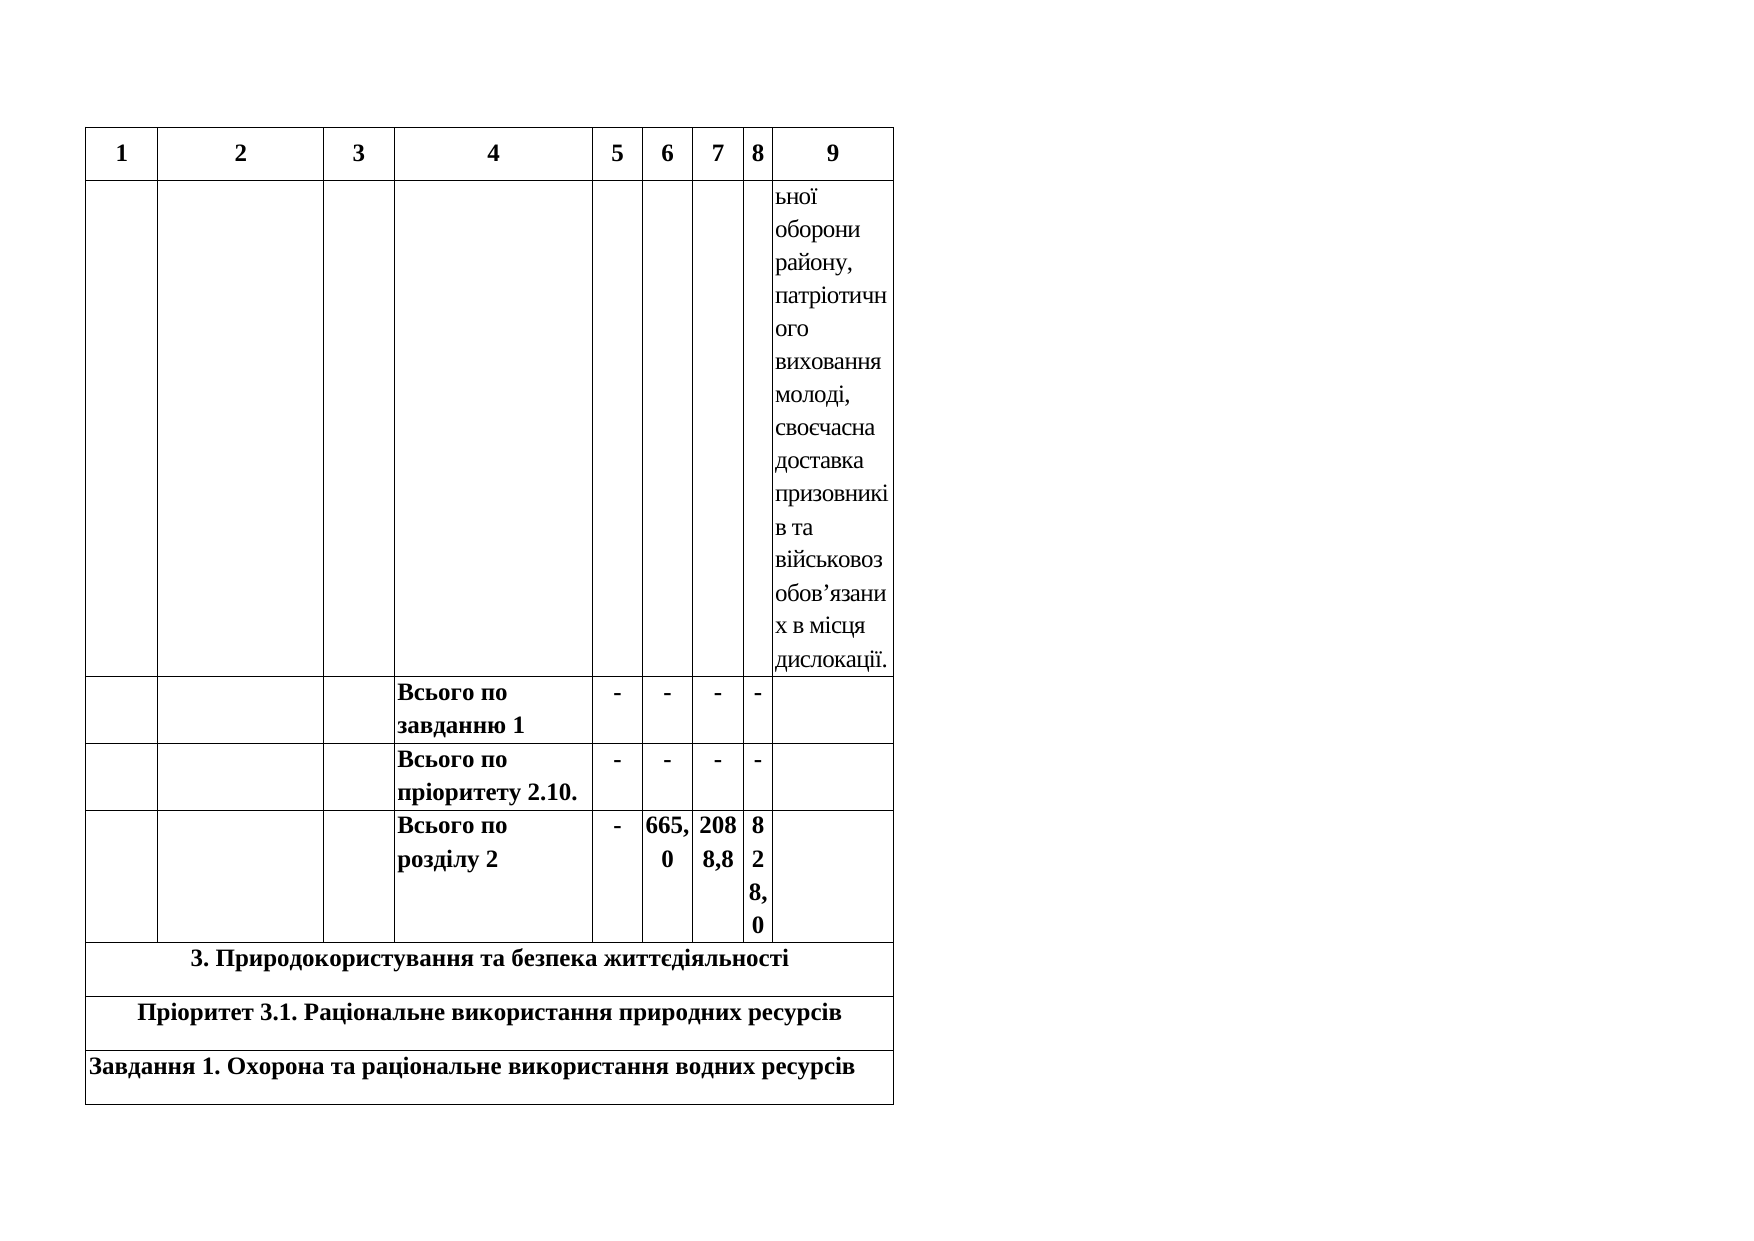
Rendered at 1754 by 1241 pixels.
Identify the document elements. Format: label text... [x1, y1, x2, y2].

table_cell [773, 811, 893, 942]
table_cell [158, 811, 323, 942]
table_cell 2088,8 [693, 811, 743, 942]
table_cell - [744, 744, 772, 809]
table_cell - [643, 677, 692, 743]
table_cell [86, 811, 157, 942]
table_cell [324, 744, 394, 809]
table_header 8 [744, 128, 772, 180]
table_cell - [593, 811, 642, 942]
table_header 4 [395, 128, 592, 180]
table_cell Всього по завданню 1 [395, 677, 592, 743]
table_cell - [693, 744, 743, 809]
table_header 3 [324, 128, 394, 180]
table_cell - [643, 744, 692, 809]
table_cell Завдання 1. Охорона та раціональне використання водних ресурсів [86, 1051, 893, 1103]
table_cell [86, 744, 157, 809]
table_cell [773, 677, 893, 743]
table_cell [773, 744, 893, 809]
table_header 5 [593, 128, 642, 180]
table_cell 665,0 [643, 811, 692, 942]
table_cell [158, 677, 323, 743]
table_cell [158, 744, 323, 809]
table_cell - [593, 181, 642, 676]
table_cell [158, 181, 323, 676]
table_cell - [693, 181, 743, 676]
table_header 6 [643, 128, 692, 180]
table_cell Всього по пріоритету 2.10. [395, 744, 592, 809]
table_cell - [643, 181, 692, 676]
table_cell - [744, 677, 772, 743]
table_cell [86, 181, 157, 676]
table_header 2 [158, 128, 323, 180]
table_cell - [593, 677, 642, 743]
table_cell [86, 677, 157, 743]
table_cell - [744, 181, 772, 676]
table_header 1 [86, 128, 157, 180]
table_cell Всього по розділу 2 [395, 811, 592, 942]
table_cell - [693, 677, 743, 743]
table_cell 828,0 [744, 811, 772, 942]
table_cell - [593, 744, 642, 809]
table_cell 3. Природокористування та безпека життєдіяльності [86, 943, 893, 996]
table_header 7 [693, 128, 743, 180]
table_cell Пріоритет 3.1. Раціональне використання природних ресурсів [86, 997, 893, 1050]
table_cell [324, 677, 394, 743]
table_cell [324, 811, 394, 942]
table_header 9 [773, 128, 893, 180]
